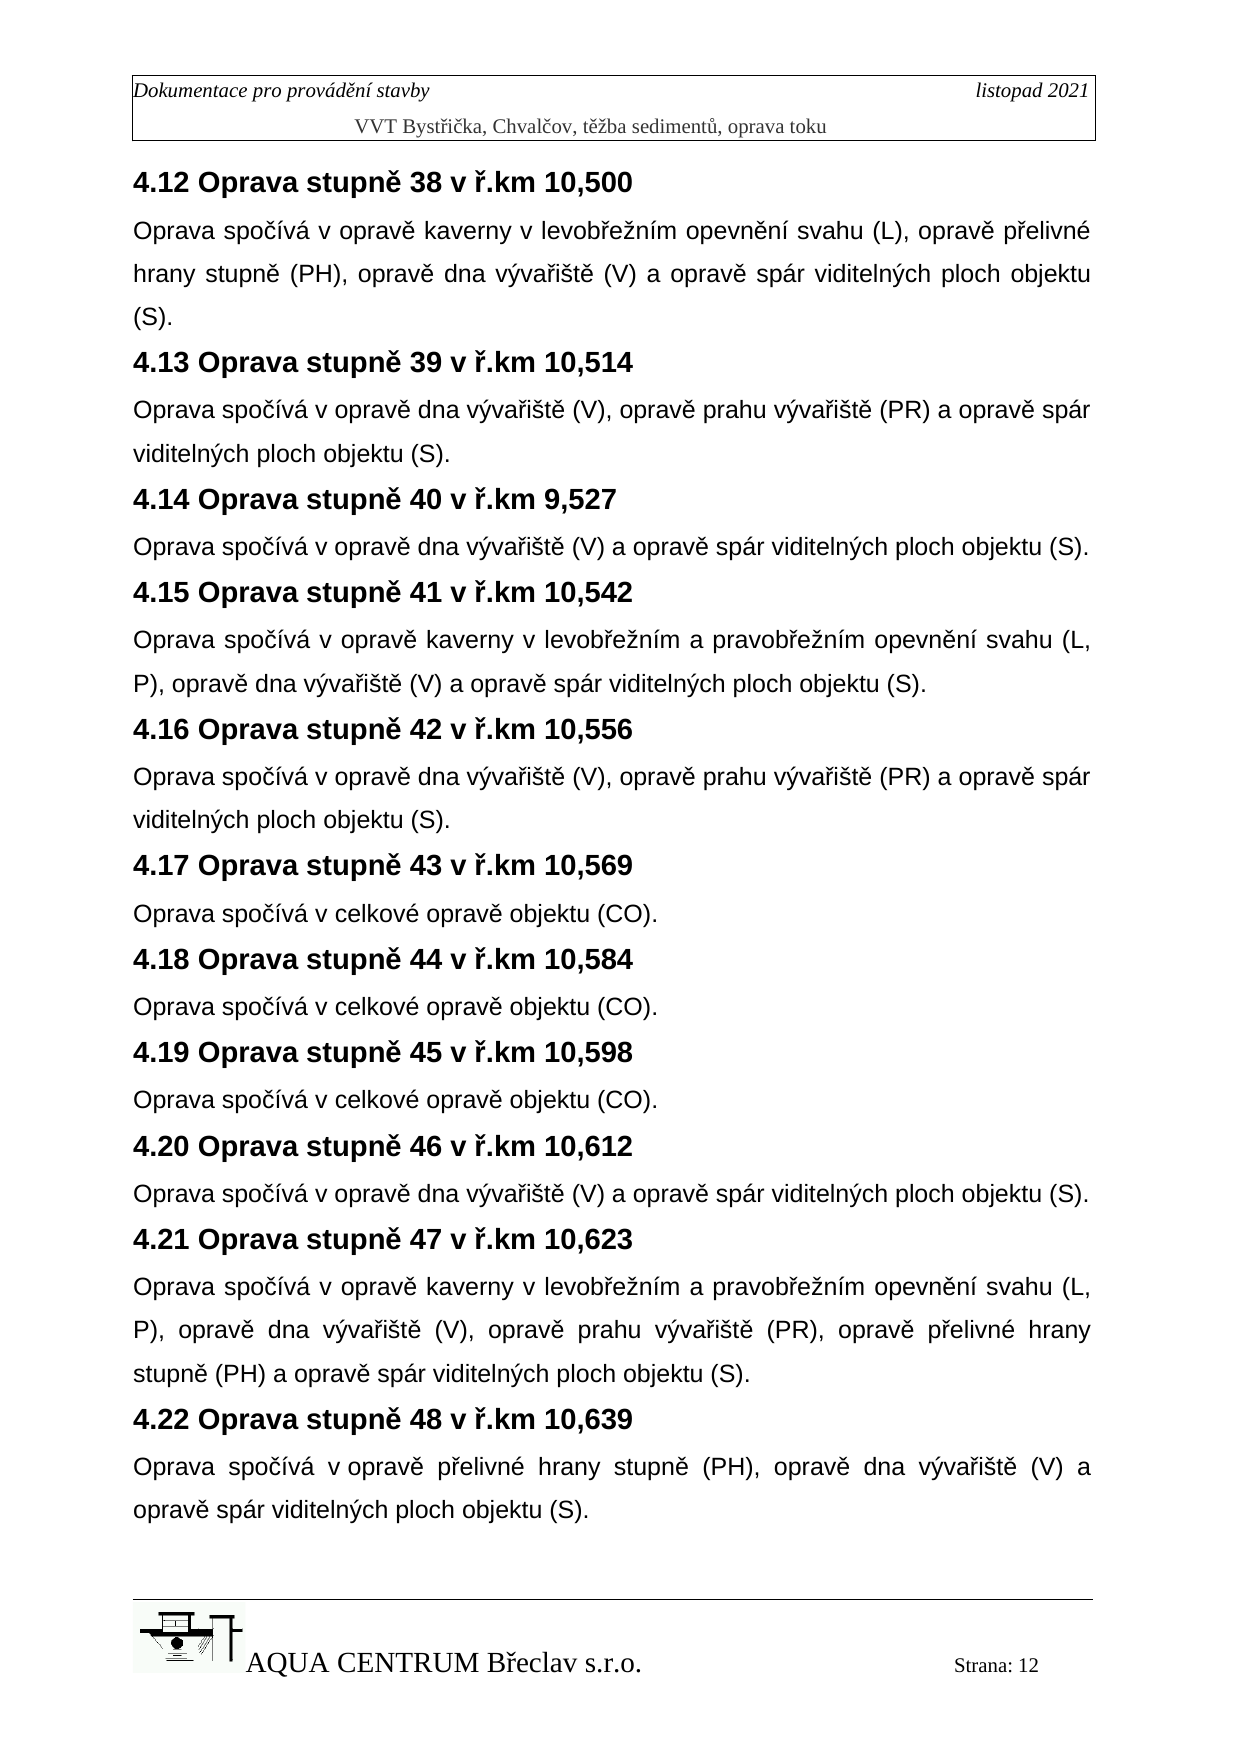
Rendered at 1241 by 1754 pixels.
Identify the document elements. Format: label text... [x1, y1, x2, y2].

subtitle 4.18 Oprava stupně 44 v ř.km 10,584 [133, 942, 1093, 975]
text Oprava spočívá v celkové opravě objektu (CO). [133, 1085, 1093, 1114]
picture [132, 1602, 246, 1673]
subtitle 4.12 Oprava stupně 38 v ř.km 10,500 [133, 165, 1093, 199]
text Oprava spočívá v celkové opravě objektu (CO). [133, 898, 1093, 927]
subtitle 4.15 Oprava stupně 41 v ř.km 10,542 [133, 575, 1093, 609]
subtitle 4.17 Oprava stupně 43 v ř.km 10,569 [133, 848, 1093, 882]
subtitle 4.19 Oprava stupně 45 v ř.km 10,598 [133, 1035, 1093, 1069]
text Oprava spočívá v opravě přelivné hrany stupně (PH), opravě dna vývařiště (V) a opravě spár viditelných ploch objektu (S). [133, 1452, 1093, 1524]
text Oprava spočívá v opravě dna vývařiště (V) a opravě spár viditelných ploch objektu (S). [133, 532, 1093, 561]
text Oprava spočívá v opravě dna vývařiště (V) a opravě spár viditelných ploch objektu (S). [133, 1179, 1093, 1208]
subtitle 4.13 Oprava stupně 39 v ř.km 10,514 [133, 345, 1093, 379]
text Oprava spočívá v opravě kaverny v levobřežním opevnění svahu (L), opravě přelivné hrany stupně (PH), opravě dna vývařiště (V) a opravě spár viditelných ploch objektu (S). [133, 216, 1093, 331]
text Oprava spočívá v opravě dna vývařiště (V), opravě prahu vývařiště (PR) a opravě spár viditelných ploch objektu (S). [133, 395, 1093, 467]
subtitle 4.20 Oprava stupně 46 v ř.km 10,612 [133, 1128, 1093, 1162]
text Oprava spočívá v opravě dna vývařiště (V), opravě prahu vývařiště (PR) a opravě spár viditelných ploch objektu (S). [133, 762, 1093, 834]
subtitle 4.22 Oprava stupně 48 v ř.km 10,639 [133, 1402, 1093, 1435]
text Oprava spočívá v celkové opravě objektu (CO). [133, 992, 1093, 1021]
subtitle 4.21 Oprava stupně 47 v ř.km 10,623 [133, 1222, 1093, 1256]
text Oprava spočívá v opravě kaverny v levobřežním a pravobřežním opevnění svahu (L, P), opravě dna vývařiště (V), opravě prahu vývařiště (PR), opravě přelivné hrany stupně (PH) a opravě spár viditelných ploch objektu (S). [133, 1272, 1093, 1387]
text Oprava spočívá v opravě kaverny v levobřežním a pravobřežním opevnění svahu (L, P), opravě dna vývařiště (V) a opravě spár viditelných ploch objektu (S). [133, 625, 1093, 697]
subtitle 4.14 Oprava stupně 40 v ř.km 9,527 [133, 482, 1093, 515]
subtitle 4.16 Oprava stupně 42 v ř.km 10,556 [133, 712, 1093, 745]
